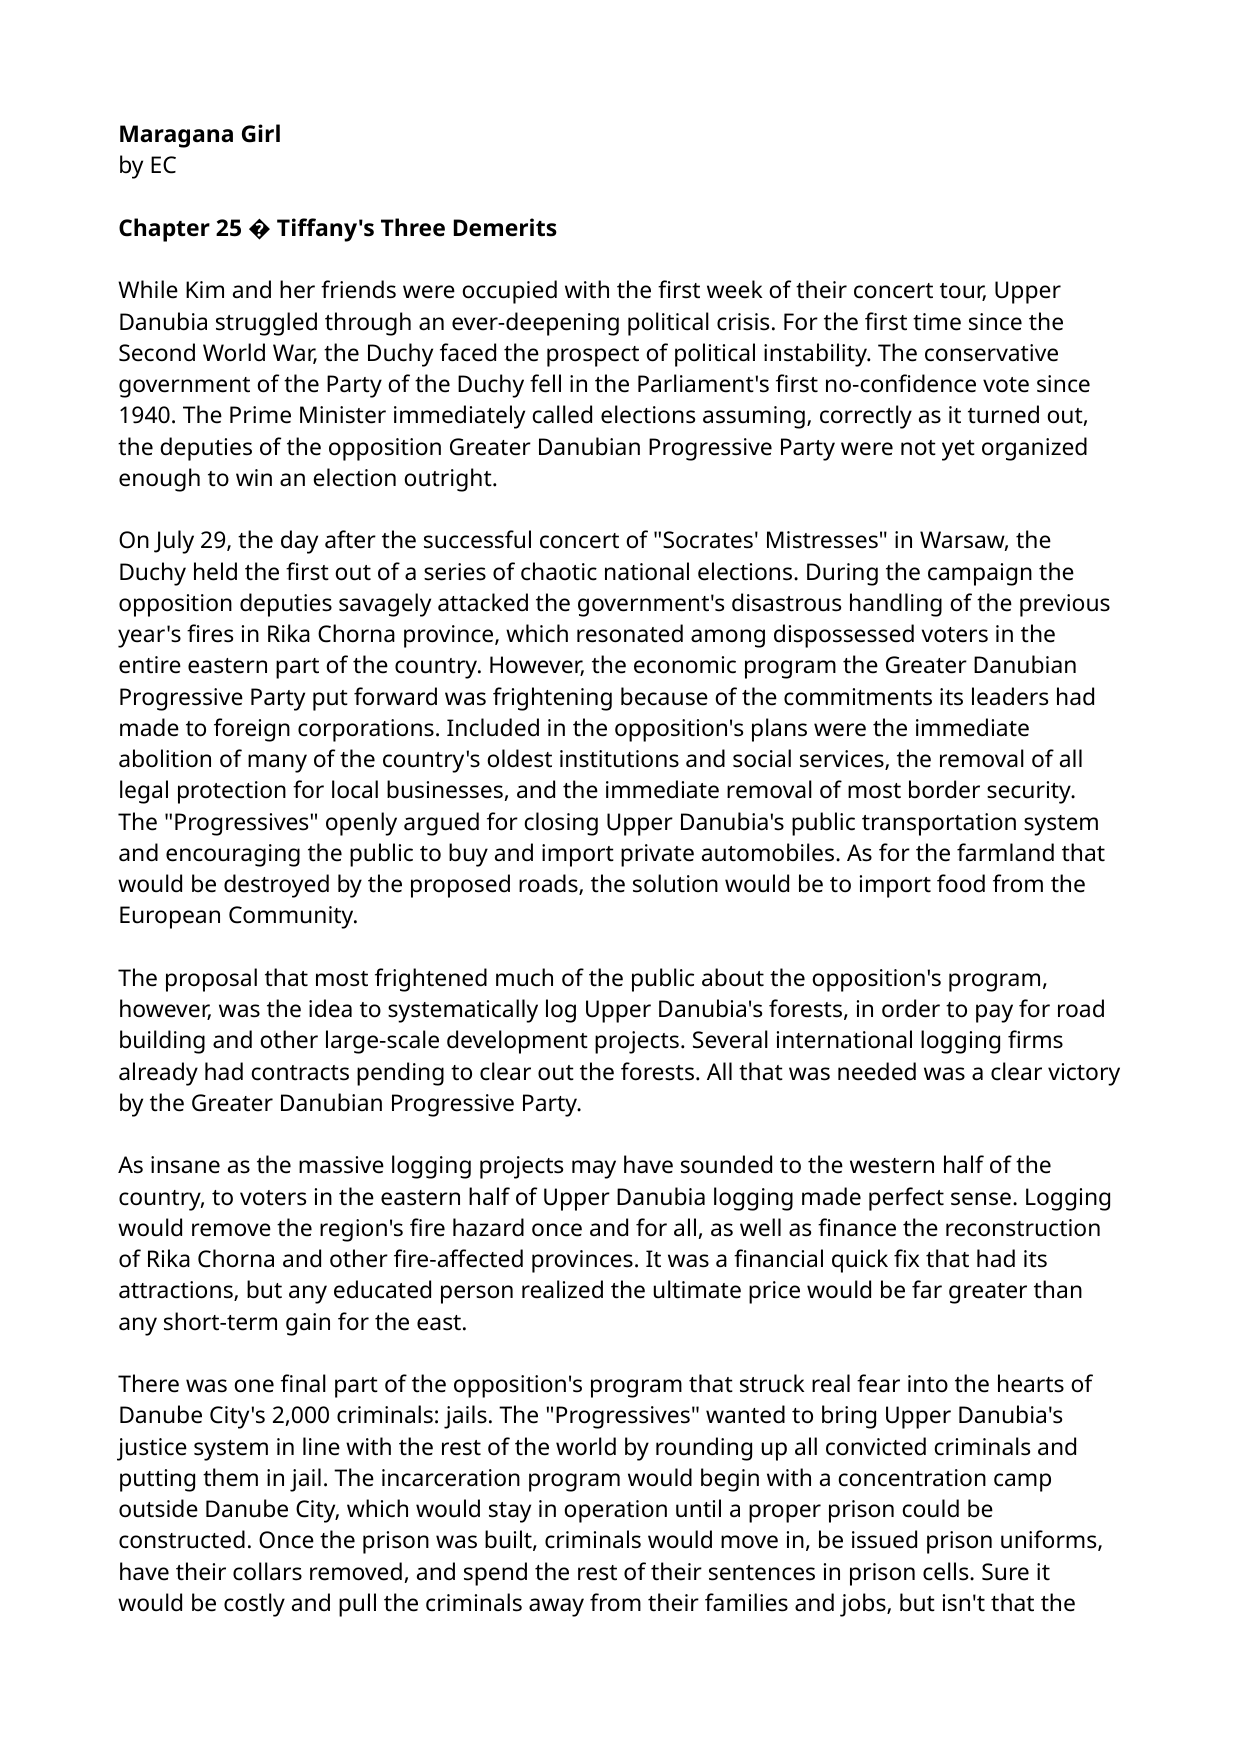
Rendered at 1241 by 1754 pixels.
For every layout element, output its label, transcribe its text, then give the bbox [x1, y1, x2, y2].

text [118, 1368, 1122, 1618]
text On July 29, the day after the successful concert of "Socrates' Mistresses" in Warsaw, the Duchy held the first out of a series of chaotic national elections. During the campaign the opposition deputies savagely attacked the government's disastrous handling of the previous year's fires in Rika Chorna province, which resonated among dispossessed voters in the entire eastern part of the country. However, the economic program the Greater Danubian Progressive Party put forward was frightening because of the commitments its leaders had made to foreign corporations. Included in the opposition's plans were the immediate abolition of many of the country's oldest institutions and social services, the removal of all legal protection for local businesses, and the immediate removal of most border security. The "Progressives" openly argued for closing Upper Danubia's public transportation system and encouraging the public to buy and import private automobiles. As for the farmland that would be destroyed by the proposed roads, the solution would be to import food from the European Community. [118, 524, 1122, 931]
text Chapter 25 � Tiffany's Three Demerits [118, 212, 1122, 243]
text by EC [118, 149, 1122, 181]
text Maragana Girl [118, 118, 1122, 149]
text As insane as the massive logging projects may have sounded to the western half of the country, to voters in the eastern half of Upper Danubia logging made perfect sense. Logging would remove the region's fire hazard once and for all, as well as finance the reconstruction of Rika Chorna and other fire-affected provinces. It was a financial quick fix that had its attractions, but any educated person realized the ultimate price would be far greater than any short-term gain for the east. [118, 1149, 1122, 1337]
text The proposal that most frightened much of the public about the opposition's program, however, was the idea to systematically log Upper Danubia's forests, in order to pay for road building and other large-scale development projects. Several international logging firms already had contracts pending to clear out the forests. All that was needed was a clear victory by the Greater Danubian Progressive Party. [118, 962, 1122, 1118]
text While Kim and her friends were occupied with the first week of their concert tour, Upper Danubia struggled through an ever-deepening political crisis. For the first time since the Second World War, the Duchy faced the prospect of political instability. The conservative government of the Party of the Duchy fell in the Parliament's first no-confidence vote since 1940. The Prime Minister immediately called elections assuming, correctly as it turned out, the deputies of the opposition Greater Danubian Progressive Party were not yet organized enough to win an election outright. [118, 274, 1122, 493]
